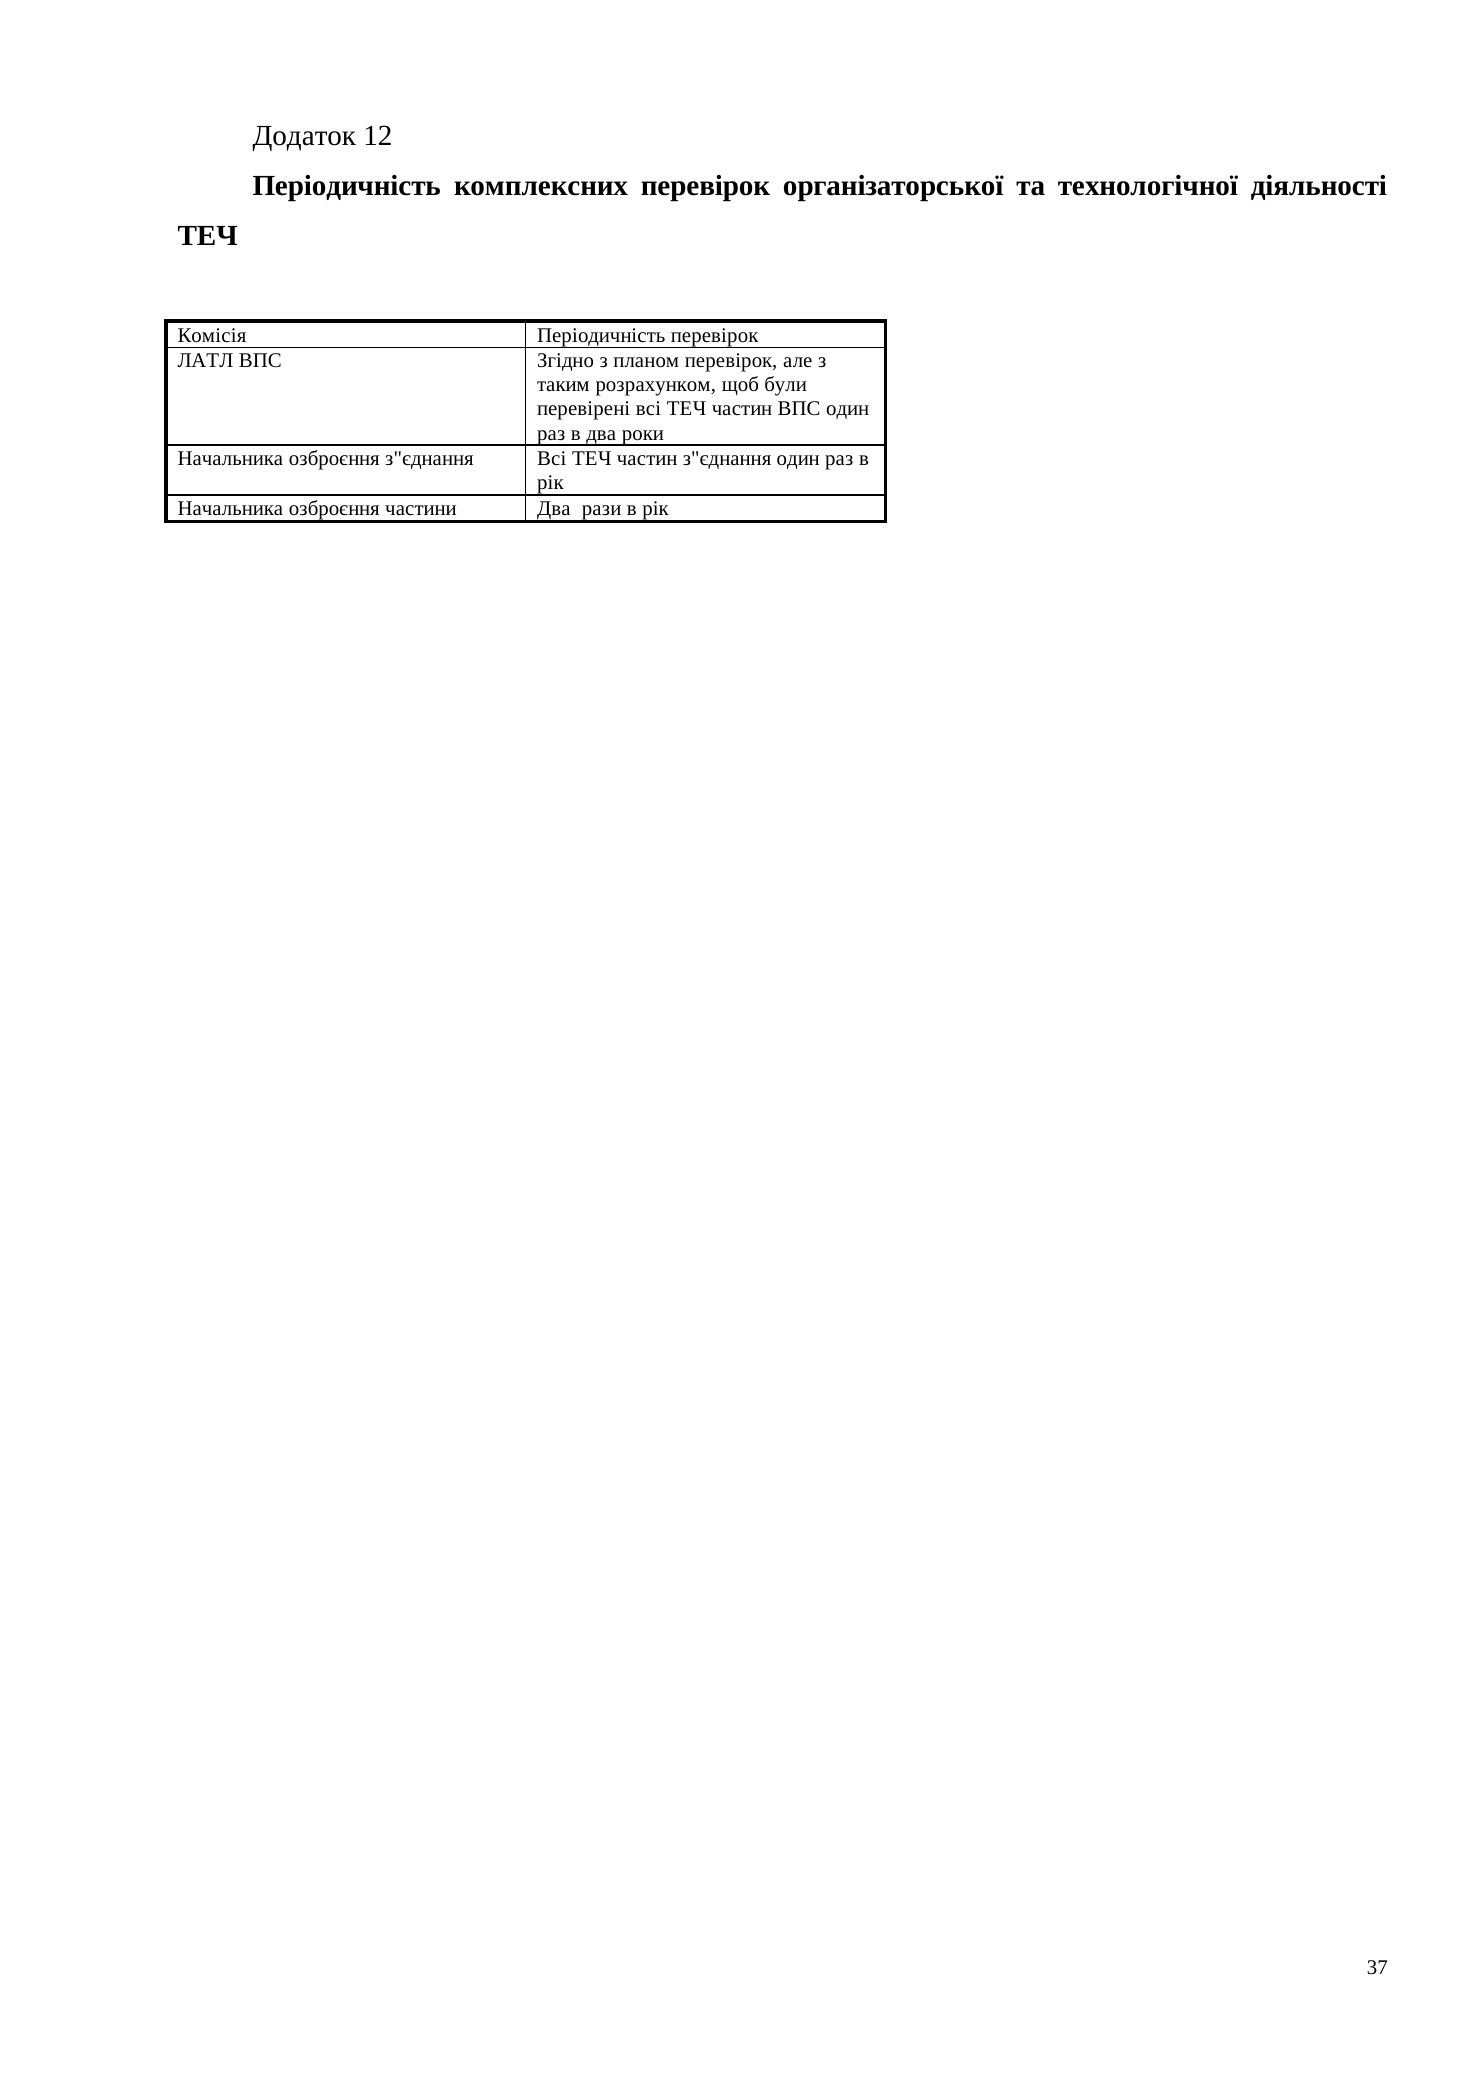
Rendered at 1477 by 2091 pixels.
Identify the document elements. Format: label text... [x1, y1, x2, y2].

text Додаток 12 [177, 118, 1388, 152]
table_cell Два рази в рік [526, 496, 884, 520]
table_header Комісія [168, 323, 525, 347]
table_cell Згідно з планом перевірок, але з таким розрахунком, щоб були перевірені всі ТЕЧ частин ВПС один раз в два роки [526, 348, 884, 444]
table_header Періодичність перевірок [526, 323, 884, 347]
table_cell Всі ТЕЧ частин з"єднання один раз в рік [526, 446, 884, 494]
table_cell Начальника озброєння частини [168, 496, 525, 520]
table_cell Начальника озброєння з"єднання [168, 446, 525, 494]
text Періодичність комплексних перевірок організаторської та технологічної діяльності ТЕЧ [177, 168, 1388, 252]
table_cell ЛАТЛ ВПС [168, 348, 525, 444]
